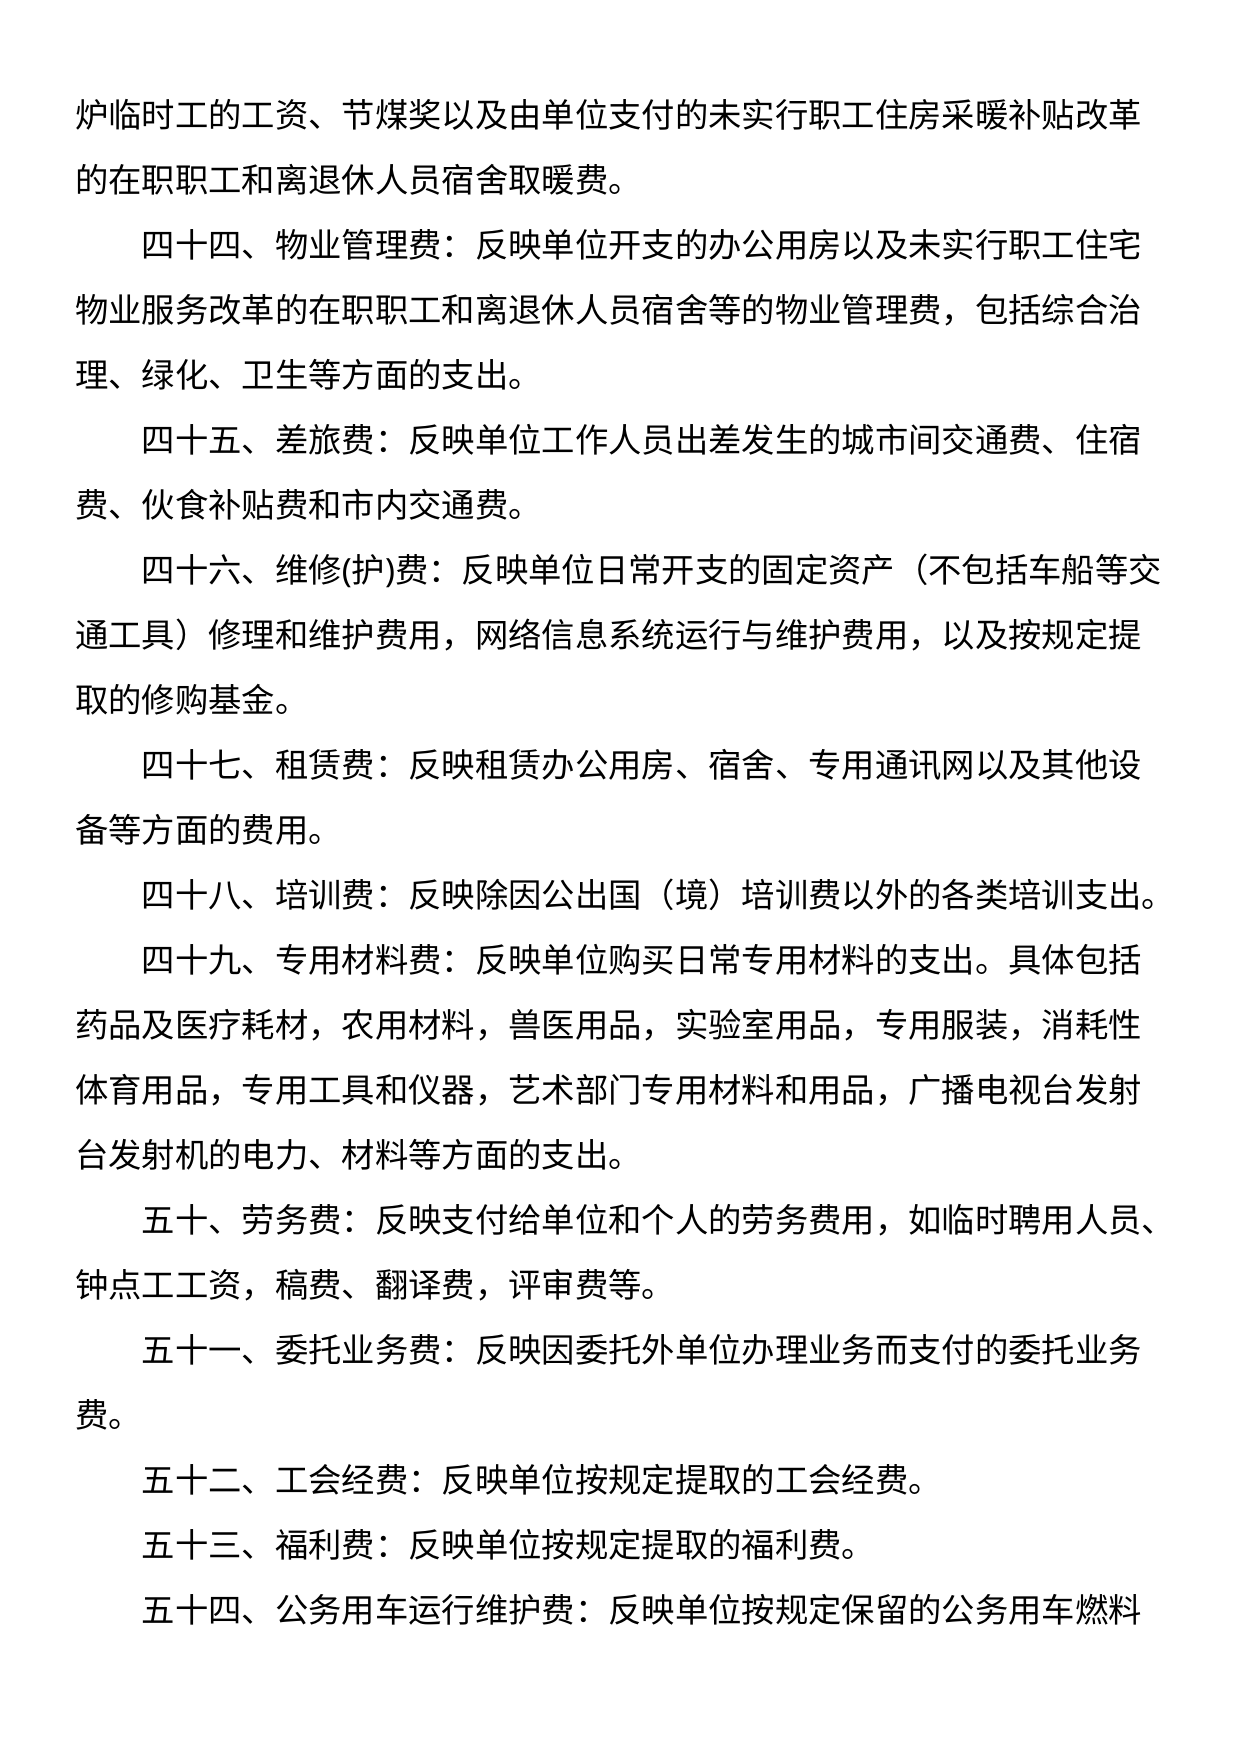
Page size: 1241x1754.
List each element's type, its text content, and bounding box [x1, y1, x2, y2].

text 四十八、培训费：反映除因公出国（境）培训费以外的各类培训支出。 [75, 861, 1165, 926]
text 五十三、福利费：反映单位按规定提取的福利费。 [75, 1511, 1165, 1576]
text 四十四、物业管理费：反映单位开支的办公用房以及未实行职工住宅物业服务改革的在职职工和离退休人员宿舍等的物业管理费，包括综合治理、绿化、卫生等方面的支出。 [75, 211, 1165, 406]
text 四十九、专用材料费：反映单位购买日常专用材料的支出。具体包括药品及医疗耗材，农用材料，兽医用品，实验室用品，专用服装，消耗性体育用品，专用工具和仪器，艺术部门专用材料和用品，广播电视台发射台发射机的电力、材料等方面的支出。 [75, 926, 1165, 1186]
text 四十五、差旅费：反映单位工作人员出差发生的城市间交通费、住宿费、伙食补贴费和市内交通费。 [75, 406, 1165, 536]
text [75, 1576, 1165, 1641]
text 四十六、维修(护)费：反映单位日常开支的固定资产（不包括车船等交通工具）修理和维护费用，网络信息系统运行与维护费用，以及按规定提取的修购基金。 [75, 536, 1165, 731]
text 五十一、委托业务费：反映因委托外单位办理业务而支付的委托业务费。 [75, 1316, 1165, 1446]
text 五十二、工会经费：反映单位按规定提取的工会经费。 [75, 1446, 1165, 1511]
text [75, 81, 1165, 211]
text 四十七、租赁费：反映租赁办公用房、宿舍、专用通讯网以及其他设备等方面的费用。 [75, 731, 1165, 861]
text 五十、劳务费：反映支付给单位和个人的劳务费用，如临时聘用人员、钟点工工资，稿费、翻译费，评审费等。 [75, 1186, 1165, 1316]
